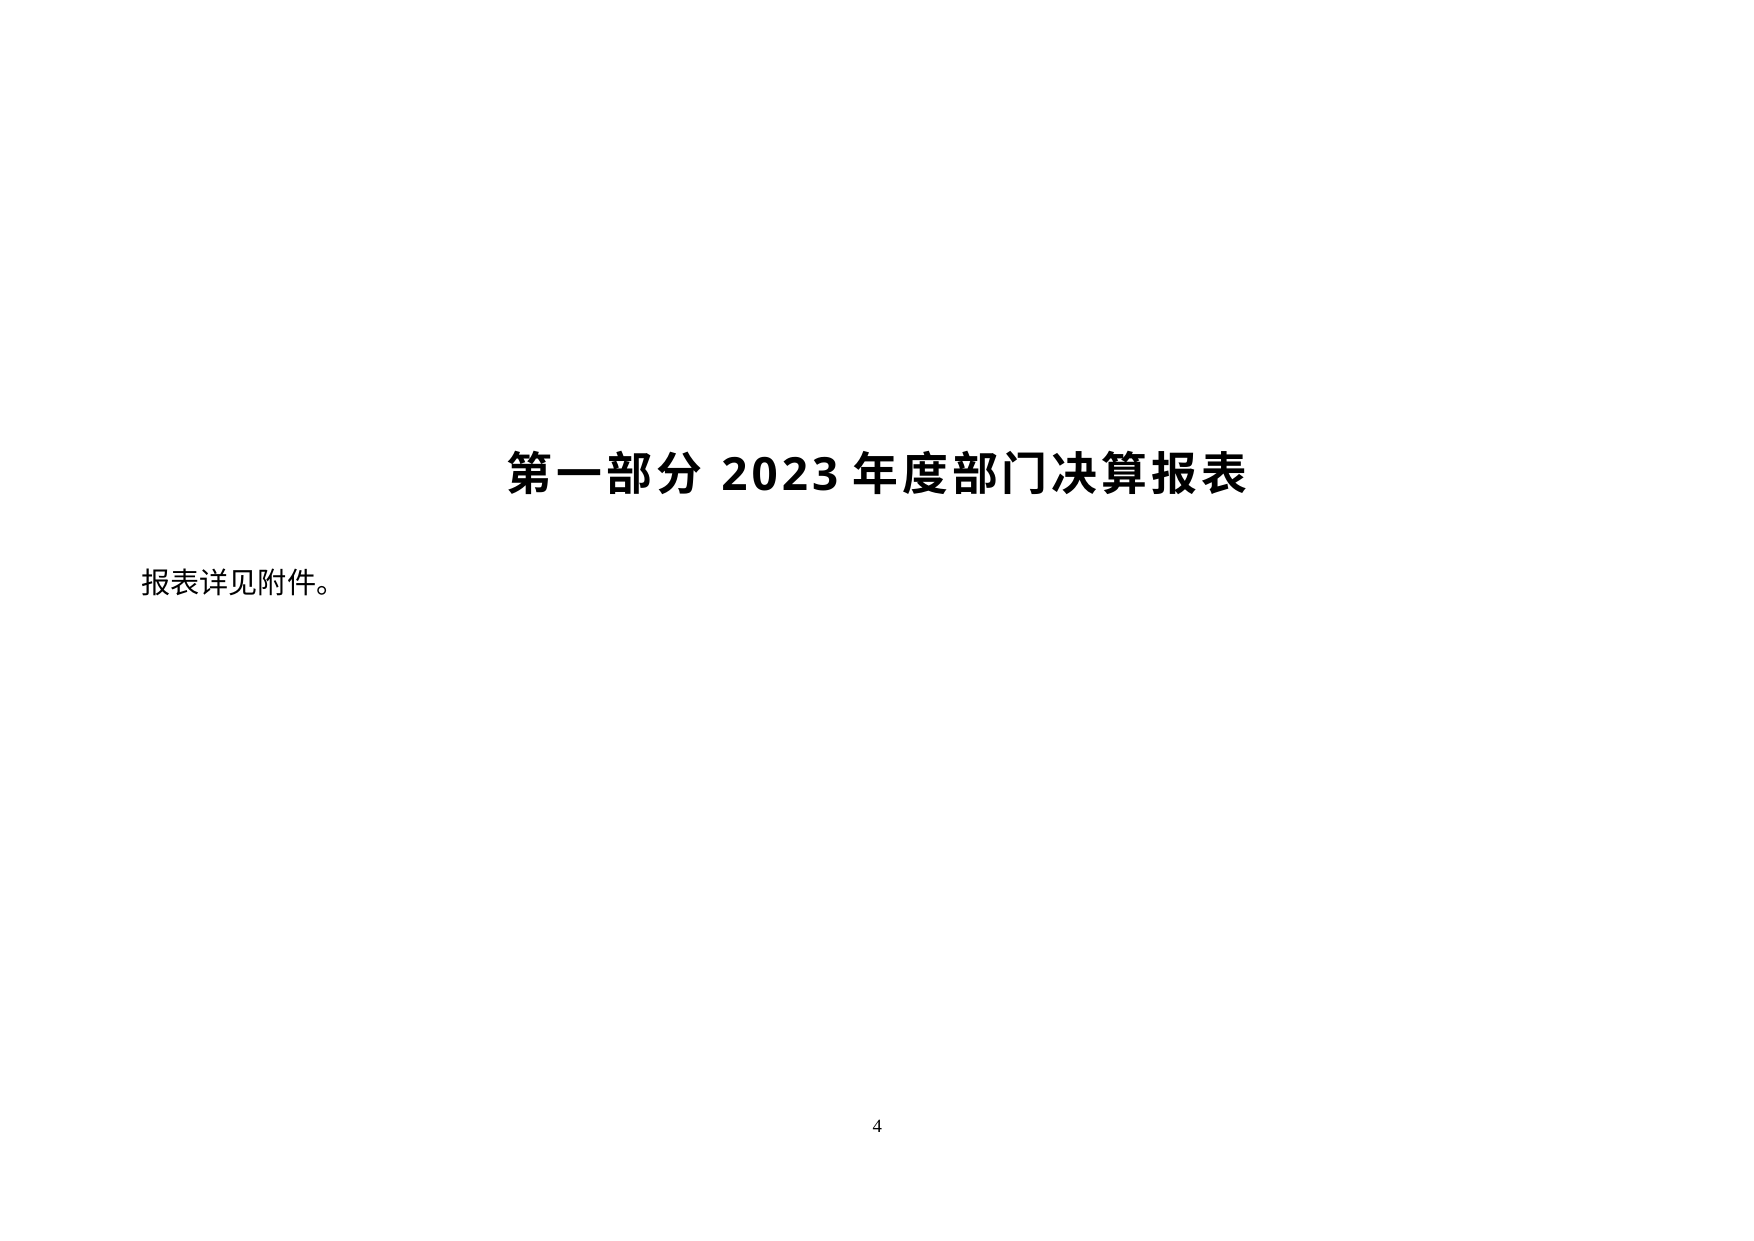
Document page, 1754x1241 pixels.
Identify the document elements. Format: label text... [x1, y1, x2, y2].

subtitle 报表详见附件。 [118, 548, 1636, 613]
text 第一部分 2023年度部门决算报表 [118, 422, 1636, 519]
